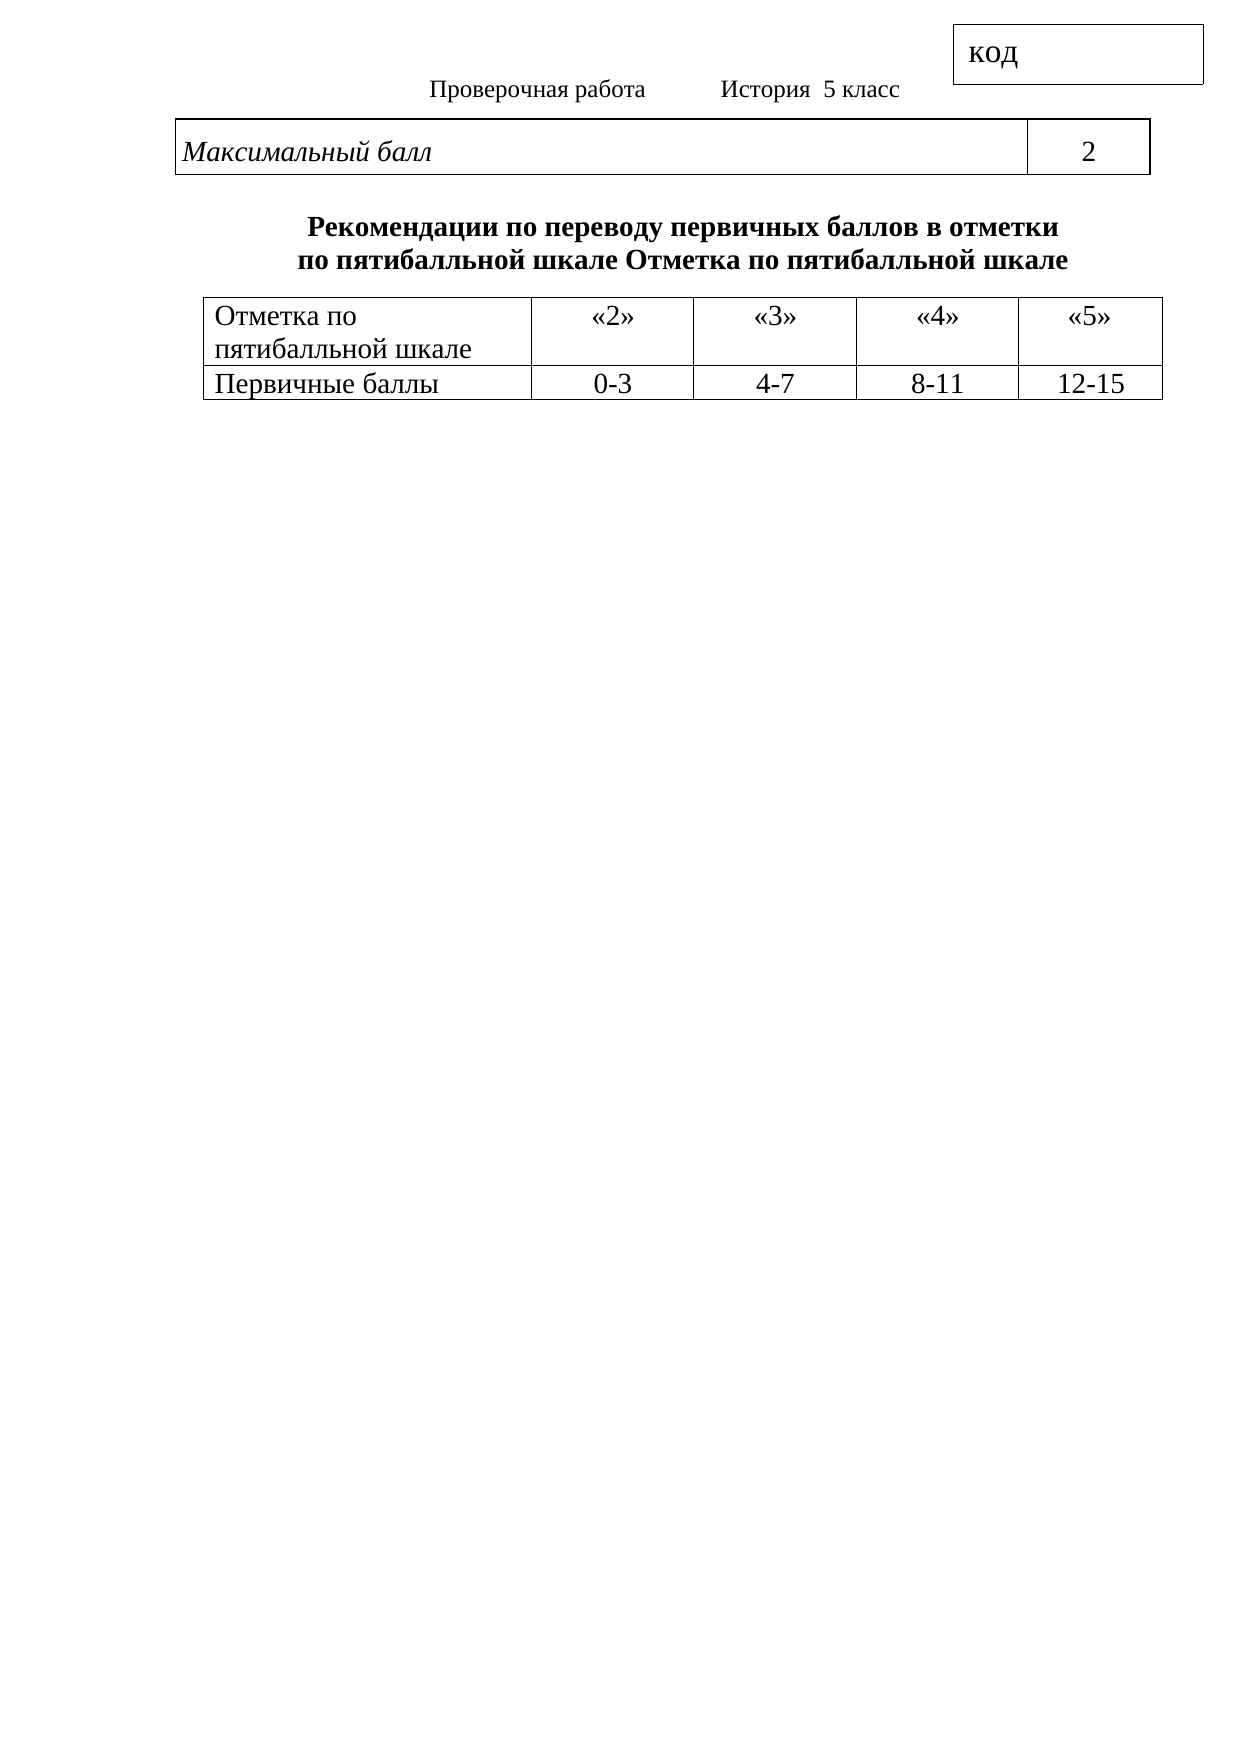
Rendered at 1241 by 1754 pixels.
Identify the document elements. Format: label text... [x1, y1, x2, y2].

text Рекомендации по переводу первичных баллов в отметки [214, 209, 1152, 242]
table_cell 8-11 [857, 366, 1018, 399]
table_cell 12-15 [1019, 366, 1162, 399]
table_header «5» [1019, 298, 1162, 365]
table_cell 4-7 [694, 366, 856, 399]
table_cell Максимальный балл [176, 120, 1027, 173]
table_cell 0-3 [532, 366, 693, 399]
table_header «4» [857, 298, 1018, 365]
table_cell Первичные баллы [204, 366, 531, 399]
table_header Отметка по пятибалльной шкале [204, 298, 531, 365]
table_cell 2 [1028, 120, 1149, 173]
table_header «3» [694, 298, 856, 365]
text по пятибалльной шкале Отметка по пятибалльной шкале [214, 242, 1152, 276]
table_header «2» [532, 298, 693, 365]
